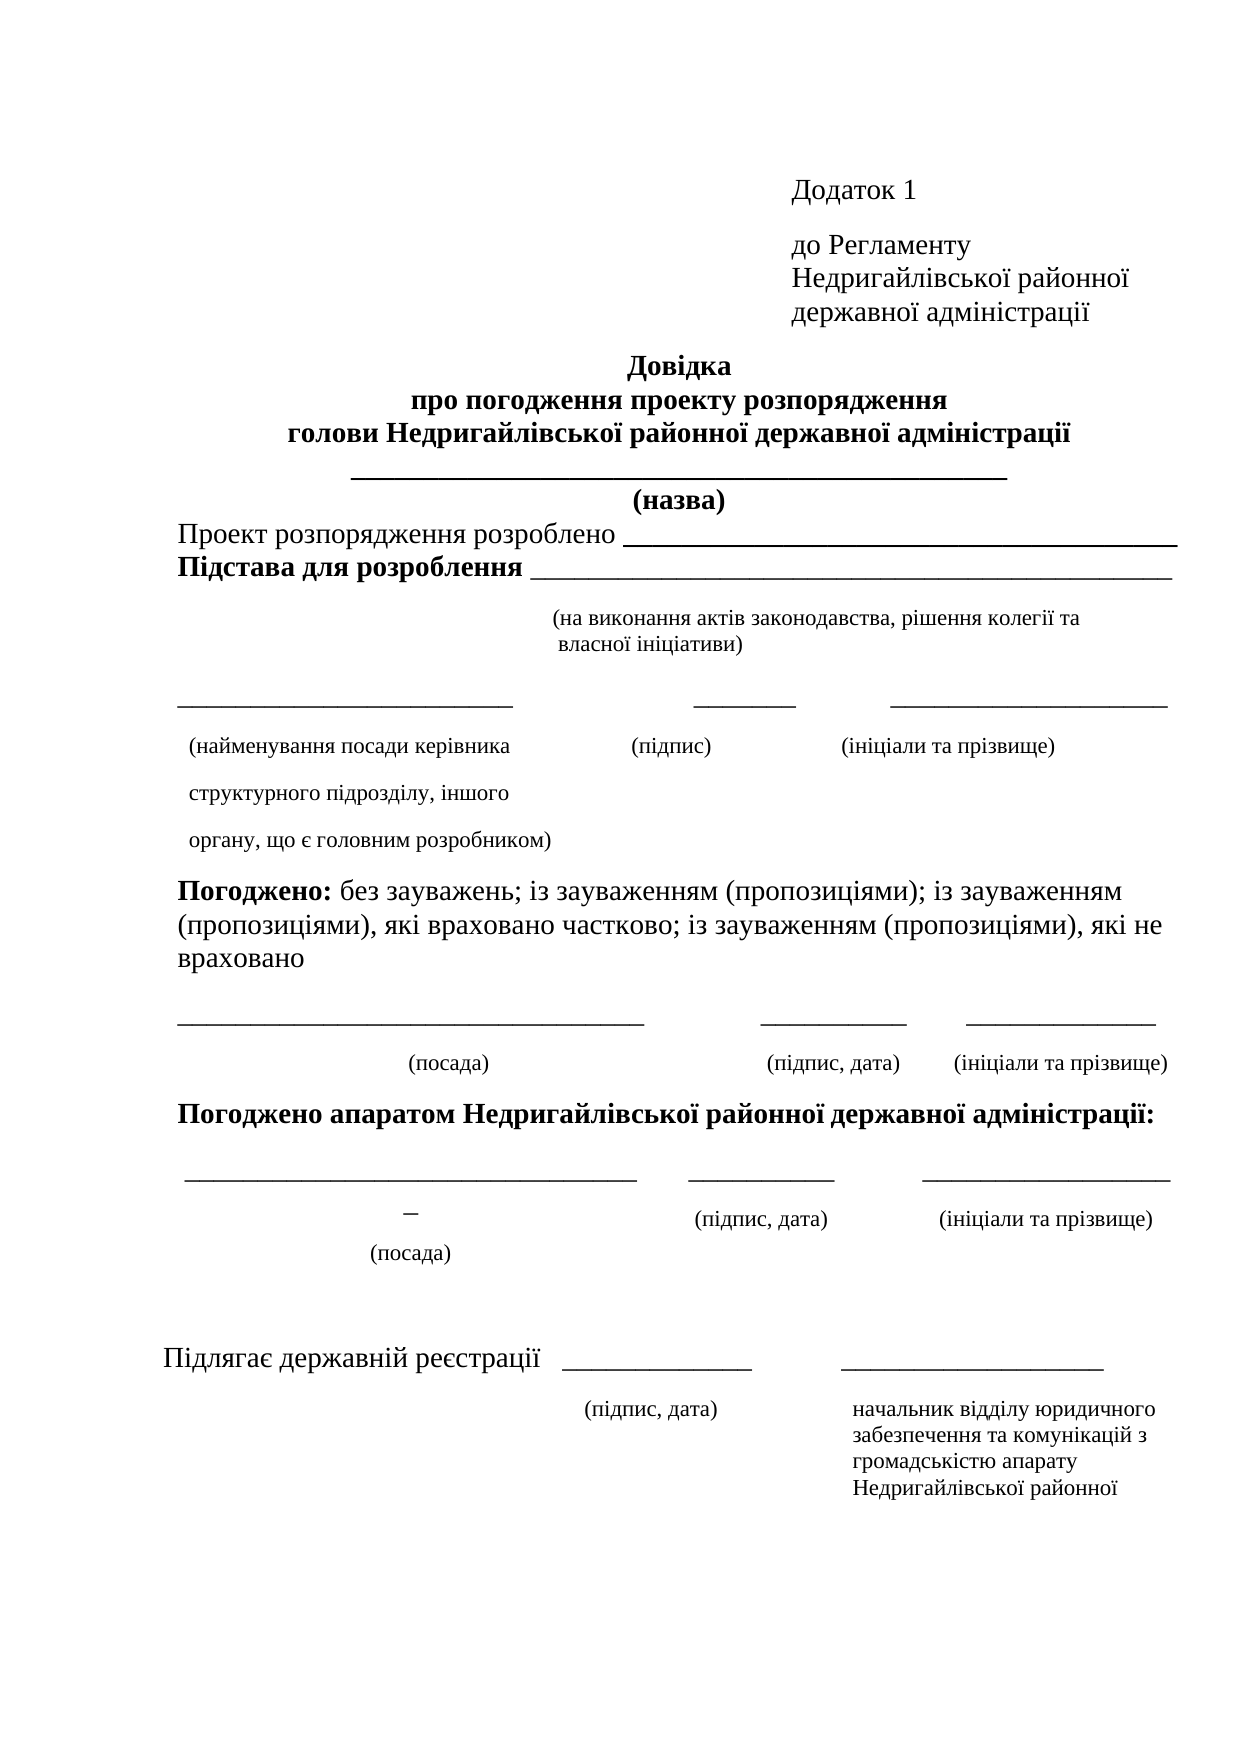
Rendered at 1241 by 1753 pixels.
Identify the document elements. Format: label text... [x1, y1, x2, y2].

table_cell Погоджено апаратом Недригайлівської районної державної адміністрації: [166, 1096, 1225, 1151]
table_cell ________________________________ (посада) [166, 995, 731, 1096]
table_cell __________ (підпис, дата) [655, 1151, 867, 1286]
text органу, що є головним розробником) [177, 826, 1181, 853]
text _____________________________________________ [177, 449, 1181, 482]
text структурного підрозділу, іншого [177, 779, 1181, 805]
table_cell __________ (підпис, дата) [731, 995, 936, 1096]
text Додаток 1 [791, 172, 1181, 206]
table_cell _____________ (ініціали та прізвище) [936, 995, 1186, 1096]
text (підпис, дата) начальник відділу юридичного забезпечення та комунікацій з громадськістю апарату Недригайлівської районної [584, 1395, 1181, 1500]
table_cell ________________________________ (посада) [166, 1151, 655, 1286]
title про погодження проекту розпорядження [177, 382, 1181, 415]
text (найменування посади керівника (підпис) (ініціали та прізвище) [177, 732, 1181, 758]
text (на виконання актів законодавства, рішення колегії та власної ініціативи) [552, 604, 1181, 657]
title голови Недригайлівської районної державної адміністрації [177, 415, 1181, 449]
text Підлягає державній реєстрації _____________ __________________ [163, 1340, 1181, 1374]
table_cell _________________ (ініціали та прізвище) [867, 1151, 1225, 1286]
text (назва) [177, 482, 1181, 516]
text до Регламенту Недригайлівської районної державної адміністрації [791, 227, 1181, 327]
text Підстава для розроблення ____________________________________________ [177, 549, 1181, 583]
text _______________________ _______ ___________________ [177, 677, 1181, 711]
title Довідка [177, 348, 1181, 382]
text Проект розпорядження розроблено ______________________________________ [177, 516, 1181, 549]
table_header Погоджено: без зауважень; із зауваженням (пропозиціями); із зауваженням (пропозиціями), які враховано частково; із зауваженням (пропозиціями), які не враховано [166, 874, 1186, 995]
